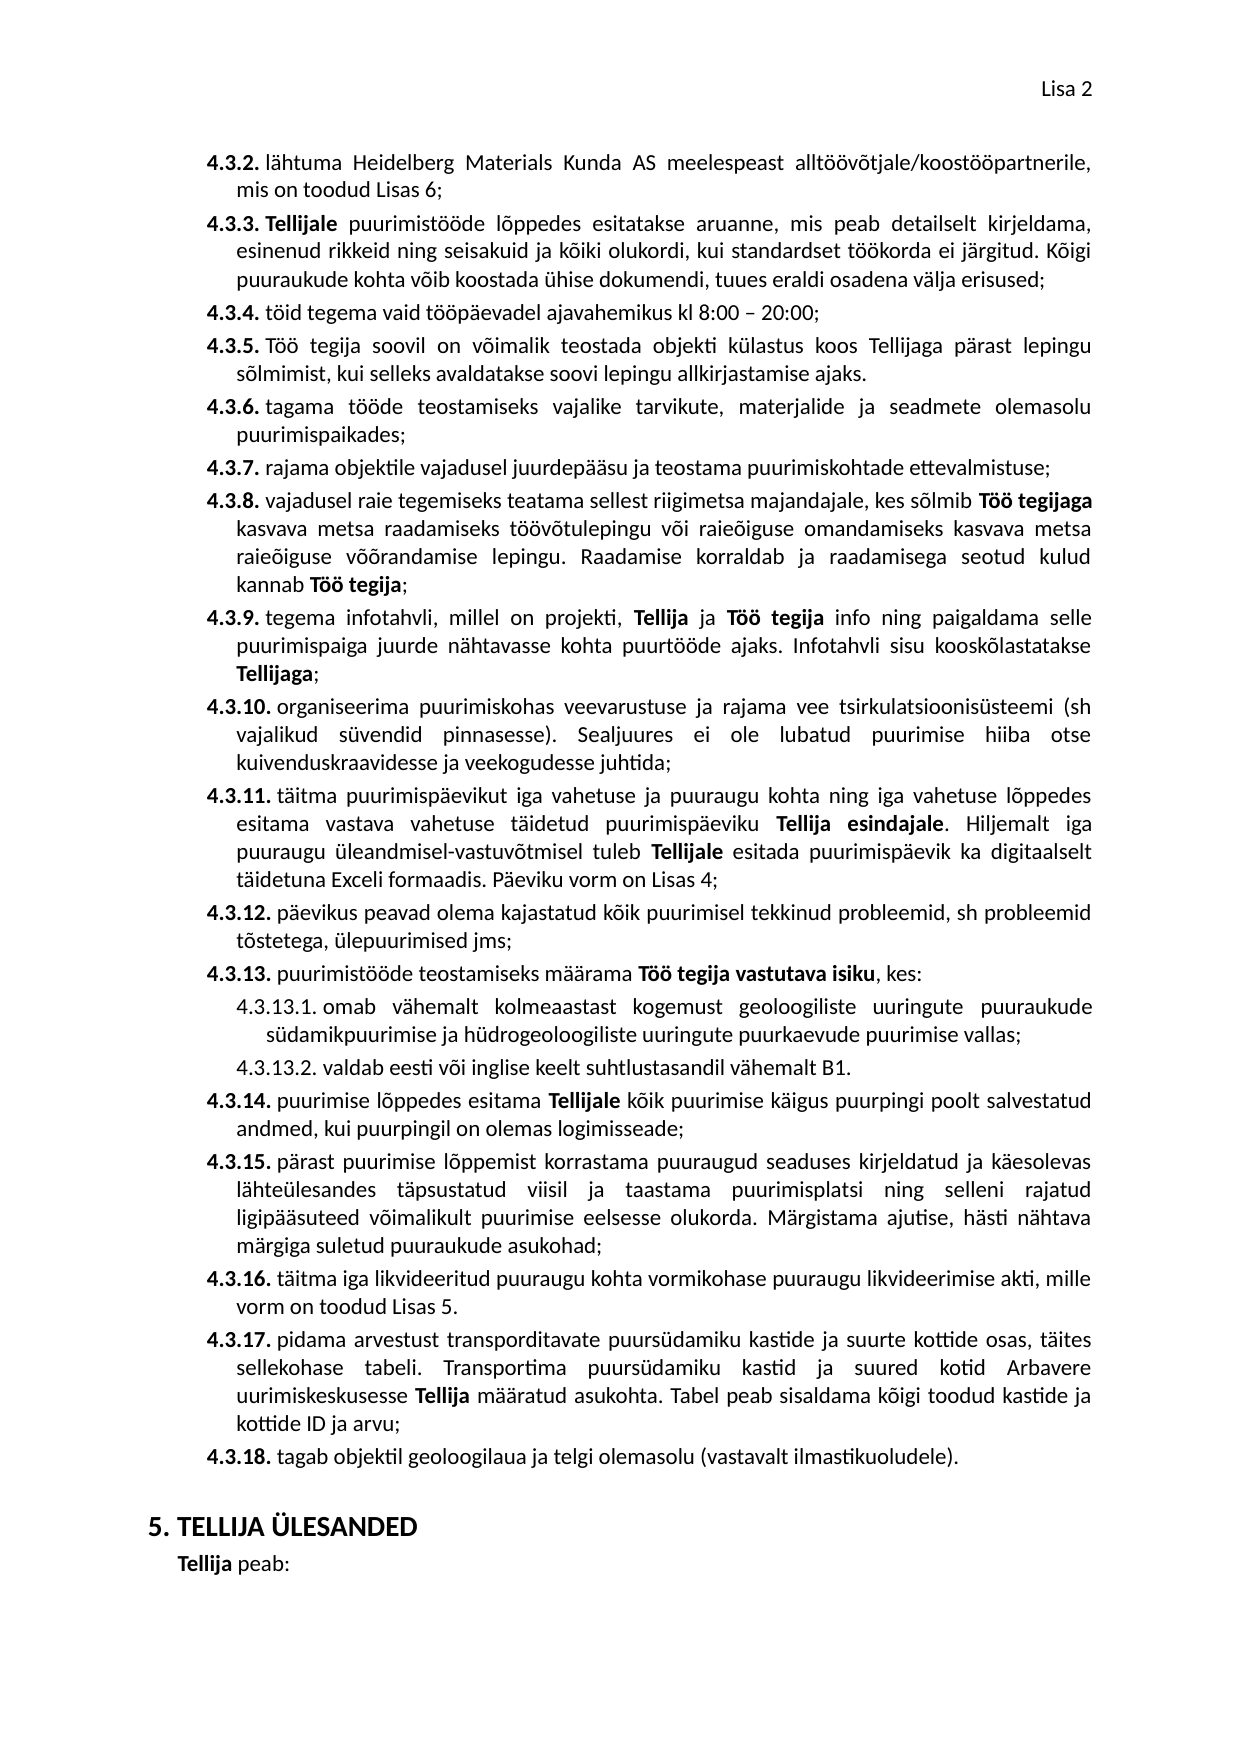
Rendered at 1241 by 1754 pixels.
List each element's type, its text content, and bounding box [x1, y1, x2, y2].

list täitma iga likvideeritud puuraugu kohta vormikohase puuraugu likvideerimise akti, mille vorm on toodud Lisas 5. [207, 1264, 1093, 1320]
list puurimistööde teostamiseks määrama Töö tegija vastutava isiku, kes: [207, 959, 1093, 987]
list pärast puurimise lõppemist korrastama puuraugud seaduses kirjeldatud ja käesolevas lähteülesandes täpsustatud viisil ja taastama puurimisplatsi ning selleni rajatud ligipääsuteed võimalikult puurimise eelsesse olukorda. Märgistama ajutise, hästi nähtava märgiga suletud puuraukude asukohad; [207, 1147, 1093, 1259]
list Töö tegija soovil on võimalik teostada objekti külastus koos Tellijaga pärast lepingu sõlmimist, kui selleks avaldatakse soovi lepingu allkirjastamise ajaks. [207, 331, 1093, 387]
list TELLIJA ÜLESANDED [148, 1508, 1093, 1544]
list pidama arvestust transporditavate puursüdamiku kastide ja suurte kottide osas, täites sellekohase tabeli. Transportima puursüdamiku kastid ja suured kotid Arbavere uurimiskeskusesse Tellija määratud asukohta. Tabel peab sisaldama kõigi toodud kastide ja kottide ID ja arvu; [207, 1325, 1093, 1437]
list tagab objektil geoloogilaua ja telgi olemasolu (vastavalt ilmastikuoludele). [207, 1442, 1093, 1471]
list valdab eesti või inglise keelt suhtlustasandil vähemalt B1. [236, 1053, 1093, 1081]
list lähtuma Heidelberg Materials Kunda AS meelespeast alltöövõtjale/koostööpartnerile, mis on toodud Lisas 6; [207, 148, 1093, 204]
list rajama objektile vajadusel juurdepääsu ja teostama puurimiskohtade ettevalmistuse; [207, 453, 1093, 481]
list täitma puurimispäevikut iga vahetuse ja puuraugu kohta ning iga vahetuse lõppedes esitama vastava vahetuse täidetud puurimispäeviku Tellija esindajale. Hiljemalt iga puuraugu üleandmisel-vastuvõtmisel tuleb Tellijale esitada puurimispäevik ka digitaalselt täidetuna Exceli formaadis. Päeviku vorm on Lisas 4; [207, 781, 1093, 893]
list organiseerima puurimiskohas veevarustuse ja rajama vee tsirkulatsioonisüsteemi (sh vajalikud süvendid pinnasesse). Sealjuures ei ole lubatud puurimise hiiba otse kuivenduskraavidesse ja veekogudesse juhtida; [207, 692, 1093, 776]
list tegema infotahvli, millel on projekti, Tellija ja Töö tegija info ning paigaldama selle puurimispaiga juurde nähtavasse kohta puurtööde ajaks. Infotahvli sisu kooskõlastatakse Tellijaga; [207, 603, 1093, 687]
list omab vähemalt kolmeaastast kogemust geoloogiliste uuringute puuraukude südamikpuurimise ja hüdrogeoloogiliste uuringute puurkaevude puurimise vallas; [236, 992, 1093, 1048]
text Tellija peab: [148, 1549, 1093, 1577]
list tagama tööde teostamiseks vajalike tarvikute, materjalide ja seadmete olemasolu puurimispaikades; [207, 392, 1093, 448]
list puurimise lõppedes esitama Tellijale kõik puurimise käigus puurpingi poolt salvestatud andmed, kui puurpingil on olemas logimisseade; [207, 1086, 1093, 1142]
list töid tegema vaid tööpäevadel ajavahemikus kl 8:00 – 20:00; [207, 298, 1093, 326]
list päevikus peavad olema kajastatud kõik puurimisel tekkinud probleemid, sh probleemid tõstetega, ülepuurimised jms; [207, 898, 1093, 954]
list vajadusel raie tegemiseks teatama sellest riigimetsa majandajale, kes sõlmib Töö tegijaga kasvava metsa raadamiseks töövõtulepingu või raieõiguse omandamiseks kasvava metsa raieõiguse võõrandamise lepingu. Raadamise korraldab ja raadamisega seotud kulud kannab Töö tegija; [207, 486, 1093, 598]
list Tellijale puurimistööde lõppedes esitatakse aruanne, mis peab detailselt kirjeldama, esinenud rikkeid ning seisakuid ja kõiki olukordi, kui standardset töökorda ei järgitud. Kõigi puuraukude kohta võib koostada ühise dokumendi, tuues eraldi osadena välja erisused; [207, 209, 1093, 293]
